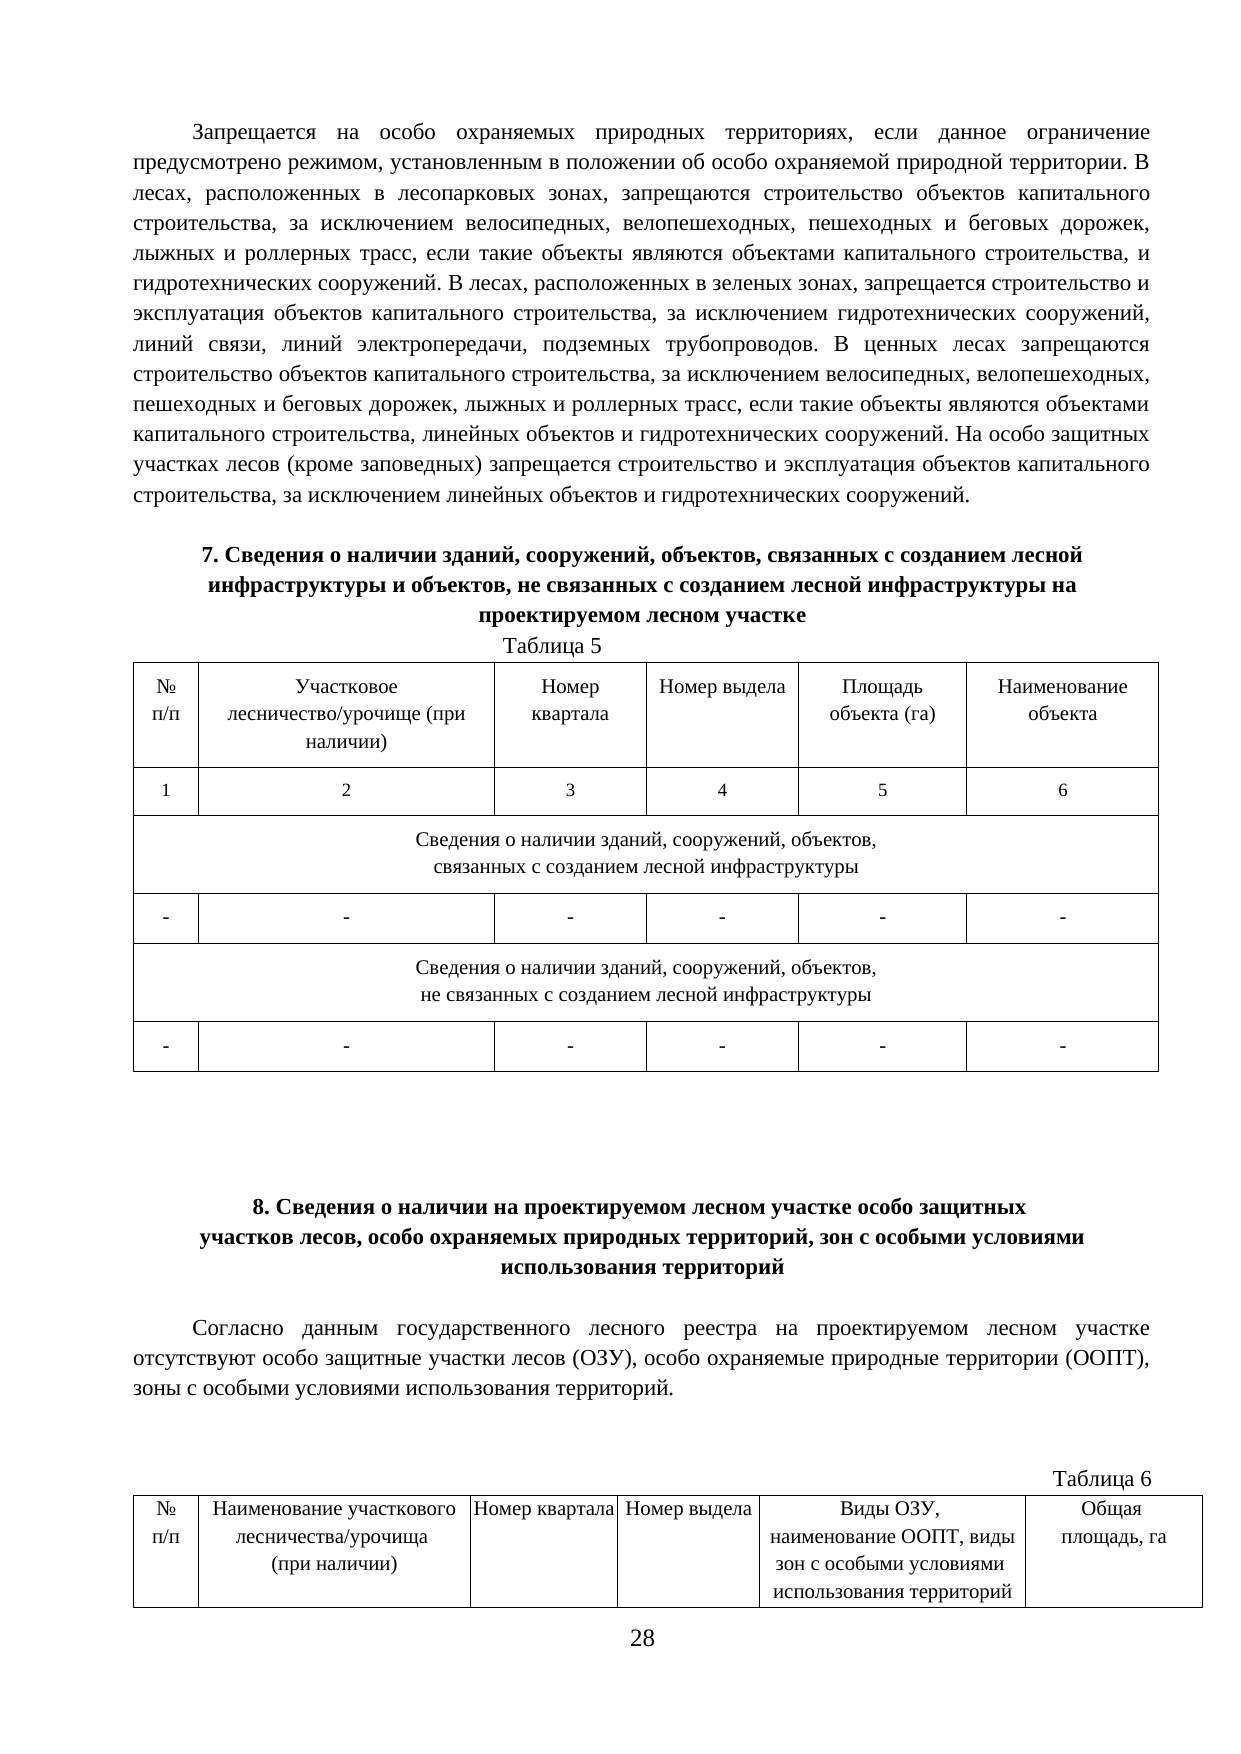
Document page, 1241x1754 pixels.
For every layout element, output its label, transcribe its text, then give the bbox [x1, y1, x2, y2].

table_header № п/п [134, 1496, 198, 1607]
table_header Участковое лесничество/урочище (при наличии) [199, 663, 494, 767]
table_cell - [799, 894, 966, 943]
table_cell - [134, 894, 198, 943]
text Согласно данным государственного лесного реестра на проектируемом лесном участке отсутствуют особо защитные участки лесов (ОЗУ), особо охраняемые природные территории (ООПТ), зоны с особыми условиями использования территорий. [133, 1314, 1152, 1401]
table_cell - [967, 1022, 1158, 1071]
text 8. Сведения о наличии на проектируемом лесном участке особо защитных участков лесов, особо охраняемых природных территорий, зон с особыми условиями использования территорий [133, 1193, 1152, 1280]
text Запрещается на особо охраняемых природных территориях, если данное ограничение предусмотрено режимом, установленным в положении об особо охраняемой природной территории. В лесах, расположенных в лесопарковых зонах, запрещаются строительство объектов капитального строительства, за исключением велосипедных, велопешеходных, пешеходных и беговых дорожек, лыжных и роллерных трасс, если такие объекты являются объектами капитального строительства, и гидротехнических сооружений. В лесах, расположенных в зеленых зонах, запрещается строительство и эксплуатация объектов капитального строительства, за исключением гидротехнических сооружений, линий связи, линий электропередачи, подземных трубопроводов. В ценных лесах запрещаются строительство объектов капитального строительства, за исключением велосипедных, велопешеходных, пешеходных и беговых дорожек, лыжных и роллерных трасс, если такие объекты являются объектами капитального строительства, линейных объектов и гидротехнических сооружений. На особо защитных участках лесов (кроме заповедных) запрещается строительство и эксплуатация объектов капитального строительства, за исключением линейных объектов и гидротехнических сооружений. [133, 118, 1152, 507]
table_header Площадь объекта (га) [799, 663, 966, 767]
table_cell - [799, 1022, 966, 1071]
text Таблица 5 [133, 632, 1152, 658]
table_header Номер выдела [618, 1496, 759, 1607]
table_header Наименование участкового лесничества/урочища (при наличии) [199, 1496, 470, 1607]
table_cell 1 [134, 768, 198, 815]
text 7. Сведения о наличии зданий, сооружений, объектов, связанных с созданием лесной инфраструктуры и объектов, не связанных с созданием лесной инфраструктуры на проектируемом лесном участке [133, 541, 1152, 628]
table_header Номер выдела [647, 663, 798, 767]
table_cell Сведения о наличии зданий, сооружений, объектов, связанных с созданием лесной инфраструктуры [134, 816, 1158, 893]
table_cell 2 [199, 768, 494, 815]
table_cell - [199, 1022, 494, 1071]
table_header Общая площадь, га [1026, 1496, 1202, 1607]
table_cell 6 [967, 768, 1158, 815]
table_cell 4 [647, 768, 798, 815]
table_cell 3 [495, 768, 646, 815]
table_cell - [495, 1022, 646, 1071]
table_header № п/п [134, 663, 198, 767]
table_cell - [199, 894, 494, 943]
table_cell - [647, 1022, 798, 1071]
table_header Наименование объекта [967, 663, 1158, 767]
table_header Номер квартала [471, 1496, 617, 1607]
table_header Номер квартала [495, 663, 646, 767]
table_cell - [495, 894, 646, 943]
table_cell Сведения о наличии зданий, сооружений, объектов, не связанных с созданием лесной инфраструктуры [134, 944, 1158, 1021]
table_header Виды ОЗУ, наименование ООПТ, виды зон с особыми условиями использования территорий [760, 1496, 1025, 1607]
table_cell - [647, 894, 798, 943]
table_cell - [134, 1022, 198, 1071]
text Таблица 6 [133, 1465, 1152, 1491]
table_cell 5 [799, 768, 966, 815]
table_cell - [967, 894, 1158, 943]
